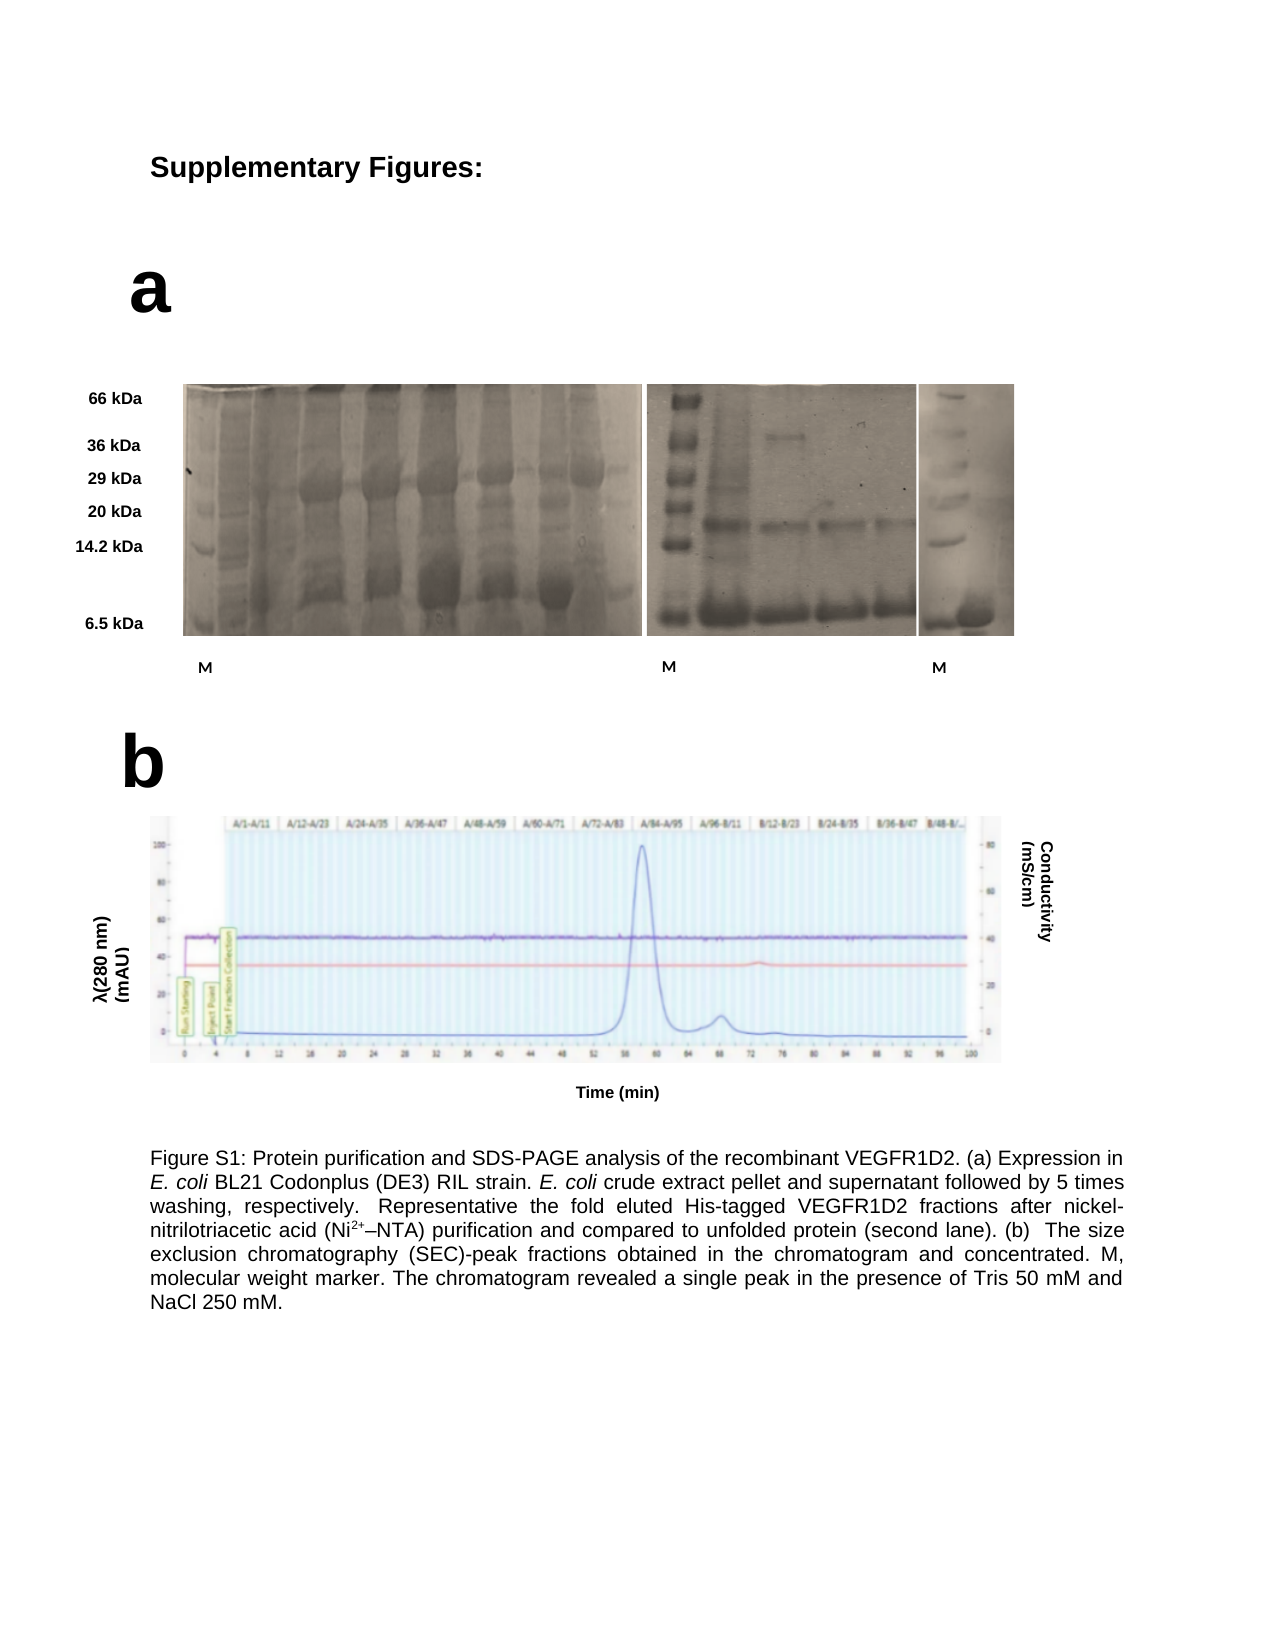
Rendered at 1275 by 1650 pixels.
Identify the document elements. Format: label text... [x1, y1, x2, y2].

text Supplementary Figures: [150, 150, 1125, 183]
text Figure S1: Protein purification and SDS-PAGE analysis of the recombinant VEGFR1D2. (a) Expression in E. coli BL21 Codonplus (DE3) RIL strain. E. coli crude extract pellet and supernatant followed by 5 times washing, respectively. Representative the fold eluted His-tagged VEGFR1D2 fractions after nickel-nitrilotriacetic acid (Ni2+–NTA) purification and compared to unfolded protein (second lane). (b) The size exclusion chromatography (SEC)-peak fractions obtained in the chromatogram and concentrated. M, molecular weight marker. The chromatogram revealed a single peak in the presence of Tris 50 mM and NaCl 250 mM. [150, 1146, 1125, 1314]
picture [150, 816, 1002, 1063]
